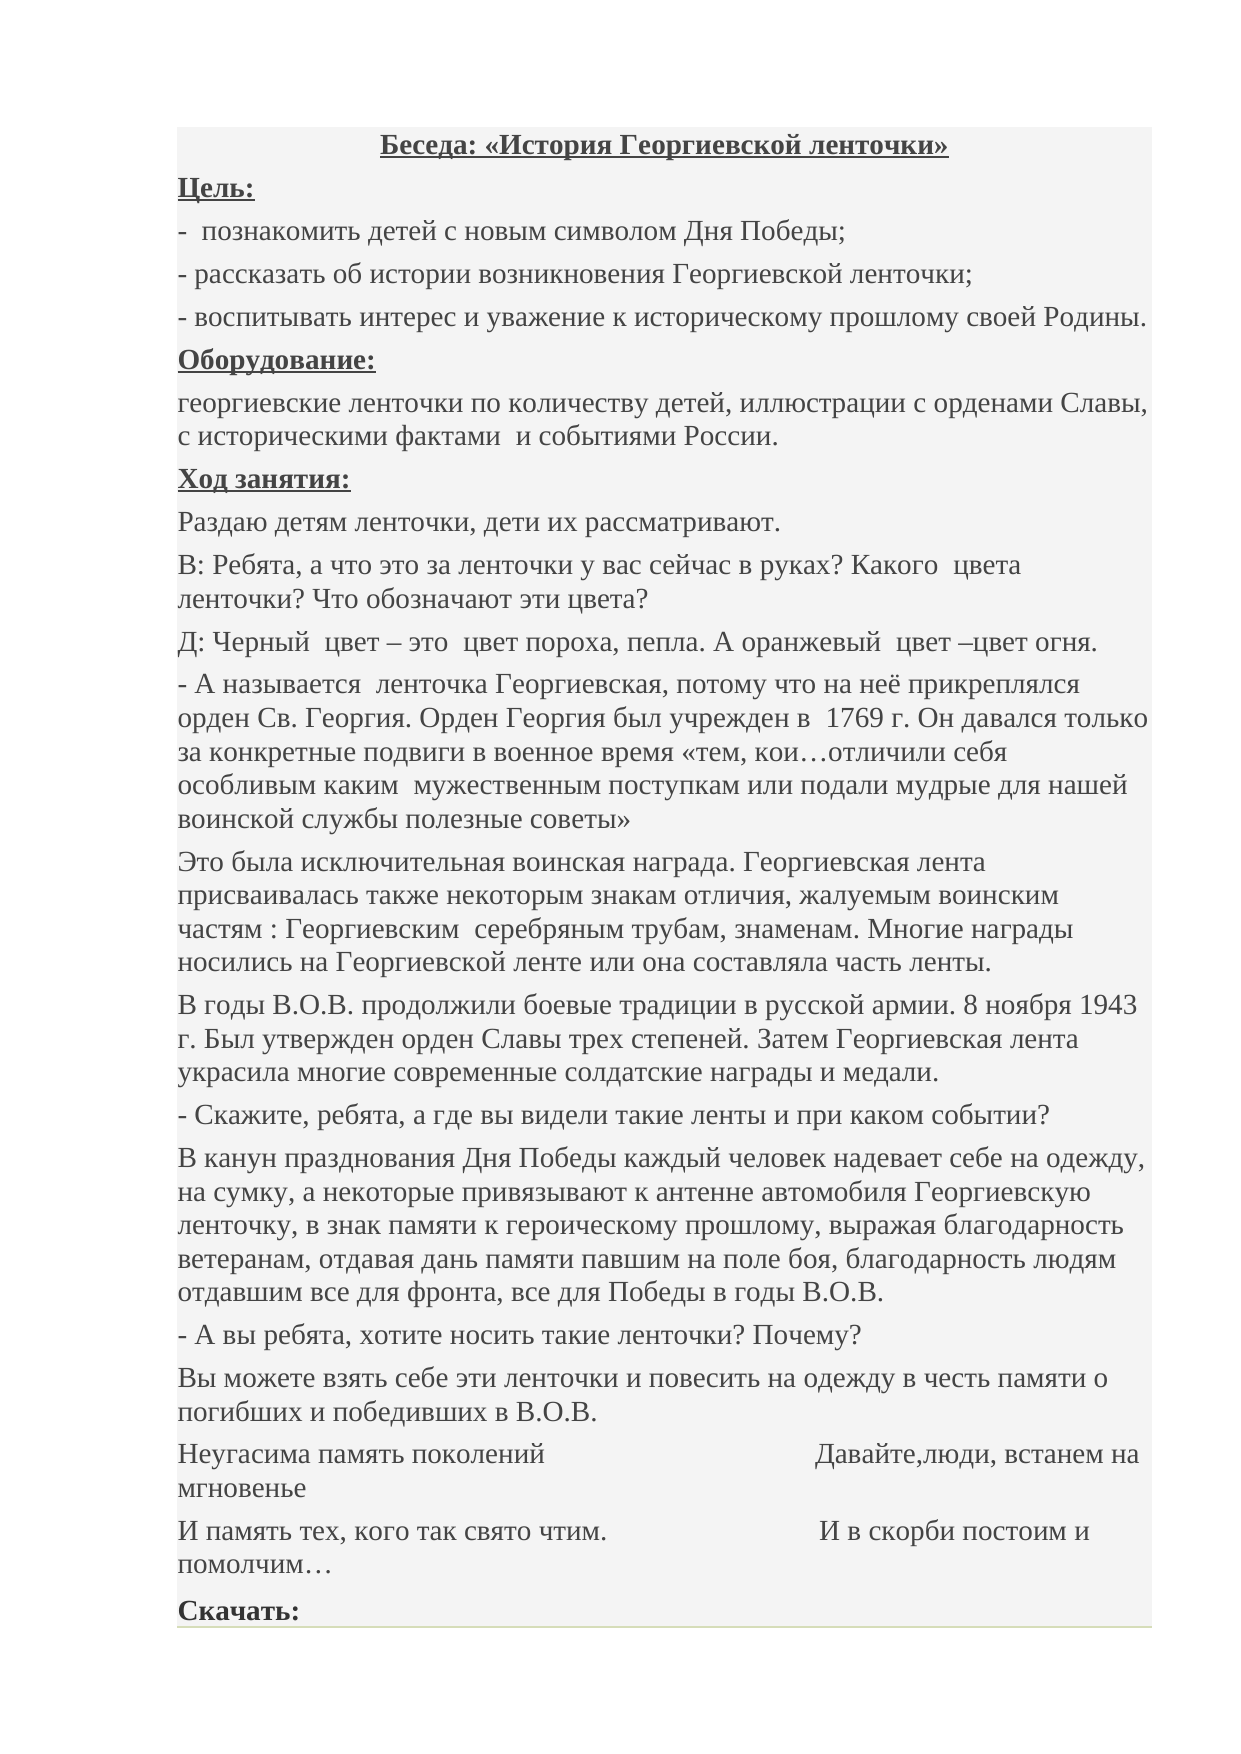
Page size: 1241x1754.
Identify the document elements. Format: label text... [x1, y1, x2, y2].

text - А называется ленточка Георгиевская, потому что на неё прикреплялся орден Св. Георгия. Орден Георгия был учрежден в 1769 г. Он давался только за конкретные подвиги в военное время «тем, кои…отличили себя особливым каким мужественным поступкам или подали мудрые для нашей воинской службы полезные советы» [177, 667, 1152, 834]
text Цель: [177, 170, 1152, 204]
text - познакомить детей с новым символом Дня Победы; [177, 213, 1152, 247]
text Раздаю детям ленточки, дети их рассматривают. [177, 504, 1152, 538]
text - воспитывать интерес и уважение к историческому прошлому своей Родины. [177, 299, 1152, 333]
text Вы можете взять себе эти ленточки и повесить на одежду в честь памяти о погибших и победивших в В.О.В. [177, 1360, 1152, 1427]
text георгиевские ленточки по количеству детей, иллюстрации с орденами Славы, с историческими фактами и событиями России. [177, 385, 1152, 452]
text Д: Черный цвет – это цвет пороха, пепла. А оранжевый цвет –цвет огня. [177, 624, 1152, 657]
text Оборудование: [177, 342, 1152, 376]
text Неугасима память поколений Давайте,люди, встанем на мгновенье [177, 1437, 1152, 1504]
text Это была исключительная воинская награда. Георгиевская лента присваивалась также некоторым знакам отличия, жалуемым воинским частям : Георгиевским серебряным трубам, знаменам. Многие награды носились на Георгиевской ленте или она составляла часть ленты. [177, 844, 1152, 978]
text Скачать: [177, 1593, 1152, 1626]
text - рассказать об истории возникновения Георгиевской ленточки; [177, 256, 1152, 290]
text В канун празднования Дня Победы каждый человек надевает себе на одежду, на сумку, а некоторые привязывают к антенне автомобиля Георгиевскую ленточку, в знак памяти к героическому прошлому, выражая благодарность ветеранам, отдавая дань памяти павшим на поле боя, благодарность людям отдавшим все для фронта, все для Победы в годы В.О.В. [177, 1140, 1152, 1308]
text Ход занятия: [177, 461, 1152, 495]
text - Скажите, ребята, а где вы видели такие ленты и при каком событии? [177, 1097, 1152, 1131]
text Беседа: «История Георгиевской ленточки» [177, 127, 1152, 161]
text - А вы ребята, хотите носить такие ленточки? Почему? [177, 1317, 1152, 1351]
text И память тех, кого так свято чтим. И в скорби постоим и помолчим… [177, 1513, 1152, 1580]
text В: Ребята, а что это за ленточки у вас сейчас в руках? Какого цвета ленточки? Что обозначают эти цвета? [177, 547, 1152, 614]
text В годы В.О.В. продолжили боевые традиции в русской армии. 8 ноября 1943 г. Был утвержден орден Славы трех степеней. Затем Георгиевская лента украсила многие современные солдатские награды и медали. [177, 987, 1152, 1088]
